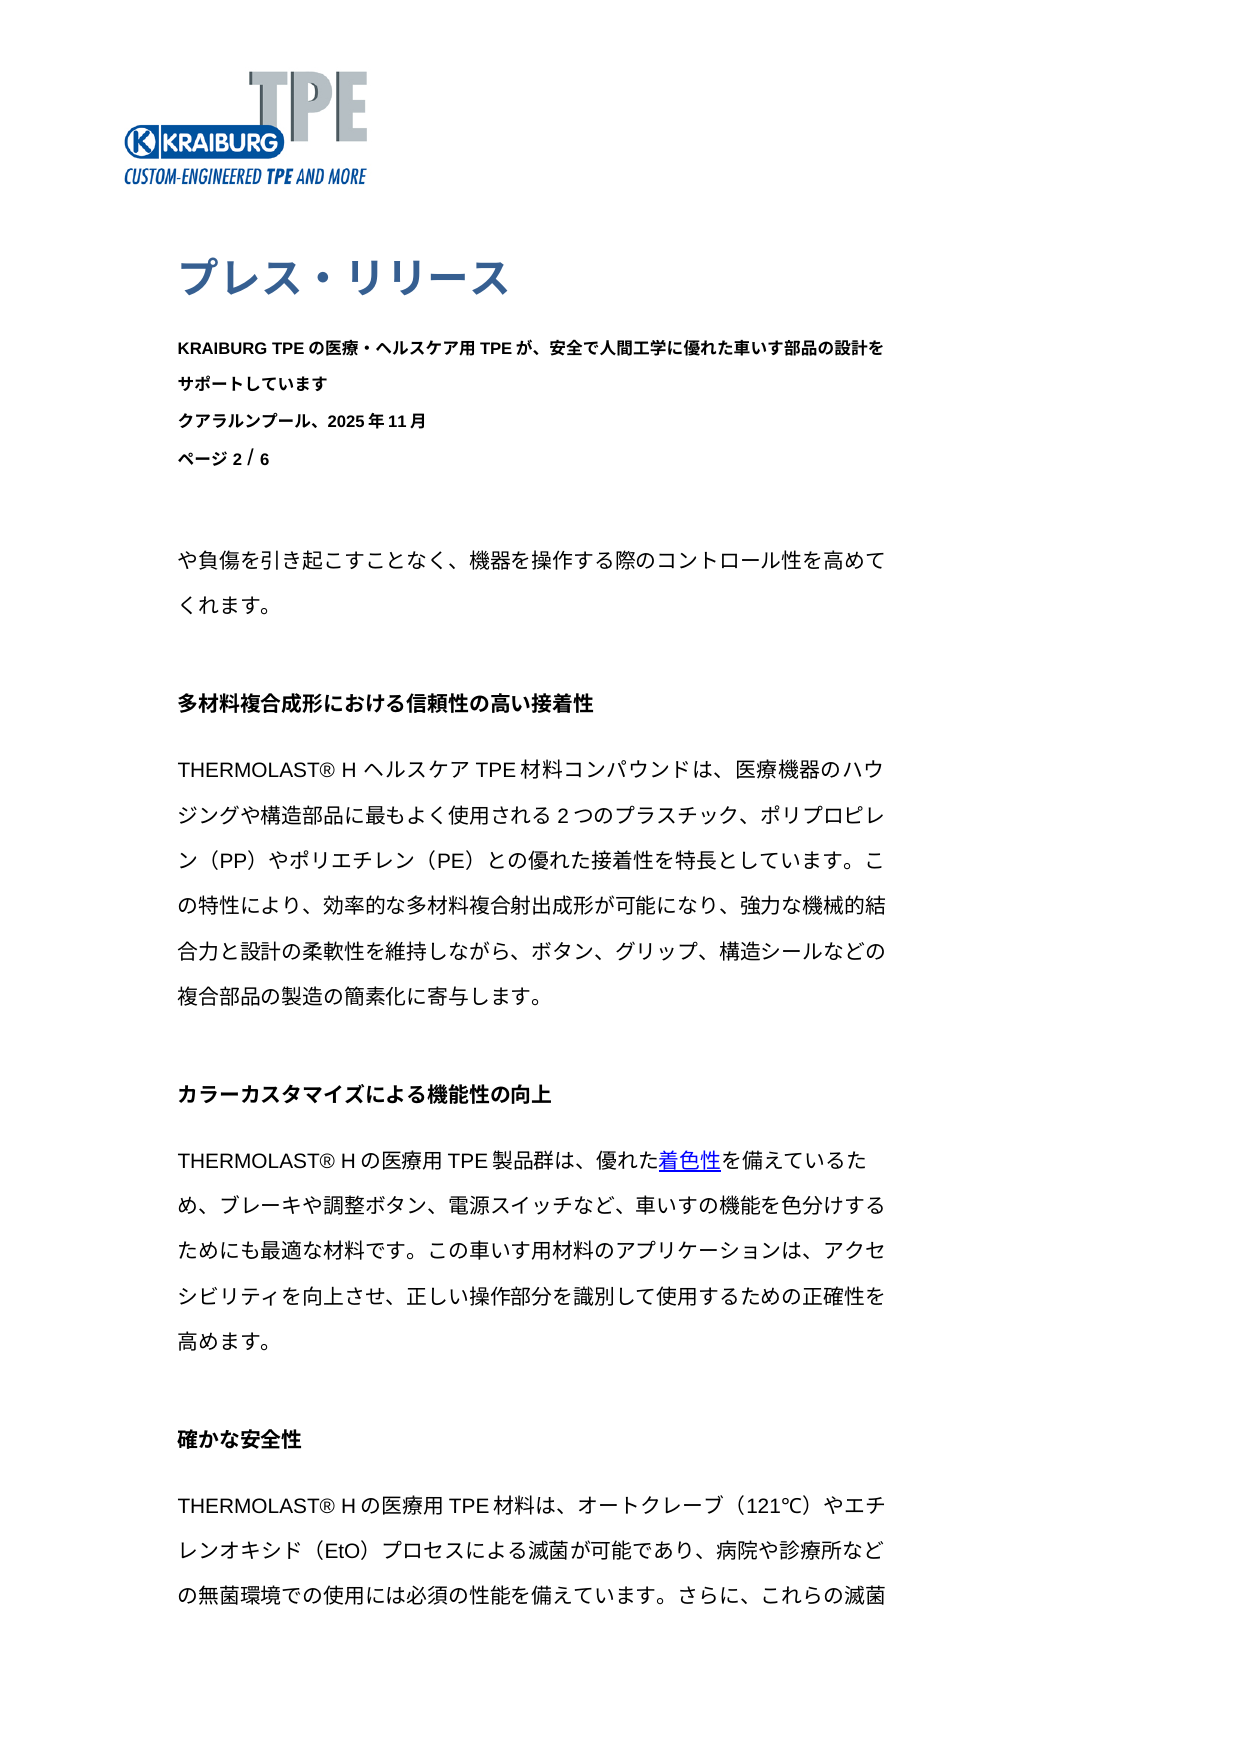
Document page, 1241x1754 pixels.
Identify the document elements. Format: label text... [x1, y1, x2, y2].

text THERMOLAST® Hの医療用TPE製品群は、優れた着色性を備えているため、ブレーキや調整ボタン、電源スイッチなど、車いすの機能を色分けするためにも最適な材料です。この車いす用材料のアプリケーションは、アクセシビリティを向上させ、正しい操作部分を識別して使用するための正確性を高めます。 [177, 1144, 886, 1356]
picture [112, 55, 379, 200]
text カラーカスタマイズによる機能性の向上 [177, 1078, 886, 1108]
text THERMOLAST® H ヘルスケアTPE材料コンパウンドは、医療機器のハウジングや構造部品に最もよく使用される2つのプラスチック、ポリプロピレン（PP）やポリエチレン（PE）との優れた接着性を特長としています。この特性により、効率的な多材料複合射出成形が可能になり、強力な機械的結合力と設計の柔軟性を維持しながら、ボタン、グリップ、構造シールなどの複合部品の製造の簡素化に寄与します。 [177, 754, 886, 1010]
text 確かな安全性 [177, 1423, 886, 1453]
text KRAIBURG TPEのTHERMOLAST® H医療用TPEシリーズは、優れた圧縮永久歪み特性を備えており、長時間の使用においても機器部品の形状を維持し、圧力を支えることができます。TPEコンパウンドのソフトタッチで滑らかな表面により、ハンドルやグリップのような車いす部品が不快な使用感や負傷を引き起こすことなく、機器を操作する際のコントロール性を高めてくれます。 [177, 544, 886, 620]
text THERMOLAST® Hの医療用TPE材料は、オートクレーブ（121℃）やエチレンオキシド（EtO）プロセスによる滅菌が可能であり、病院や診療所などの無菌環境での使用には必須の性能を備えています。さらに、これらの滅菌材料コンパウンドは、有害化学物質、シリコーン、ラテックス、PVC、フタル酸エステル、動物由来成分を含んでいません。これらの材料は、医療規格ISO 10993-5、および米国FDA CFR 21、EU規則No.10/2011、中国GB 4806.7-2023を含む食品接触規制に準拠しています。 [177, 1489, 886, 1610]
text 多材料複合成形における信頼性の高い接着性 [177, 687, 886, 718]
